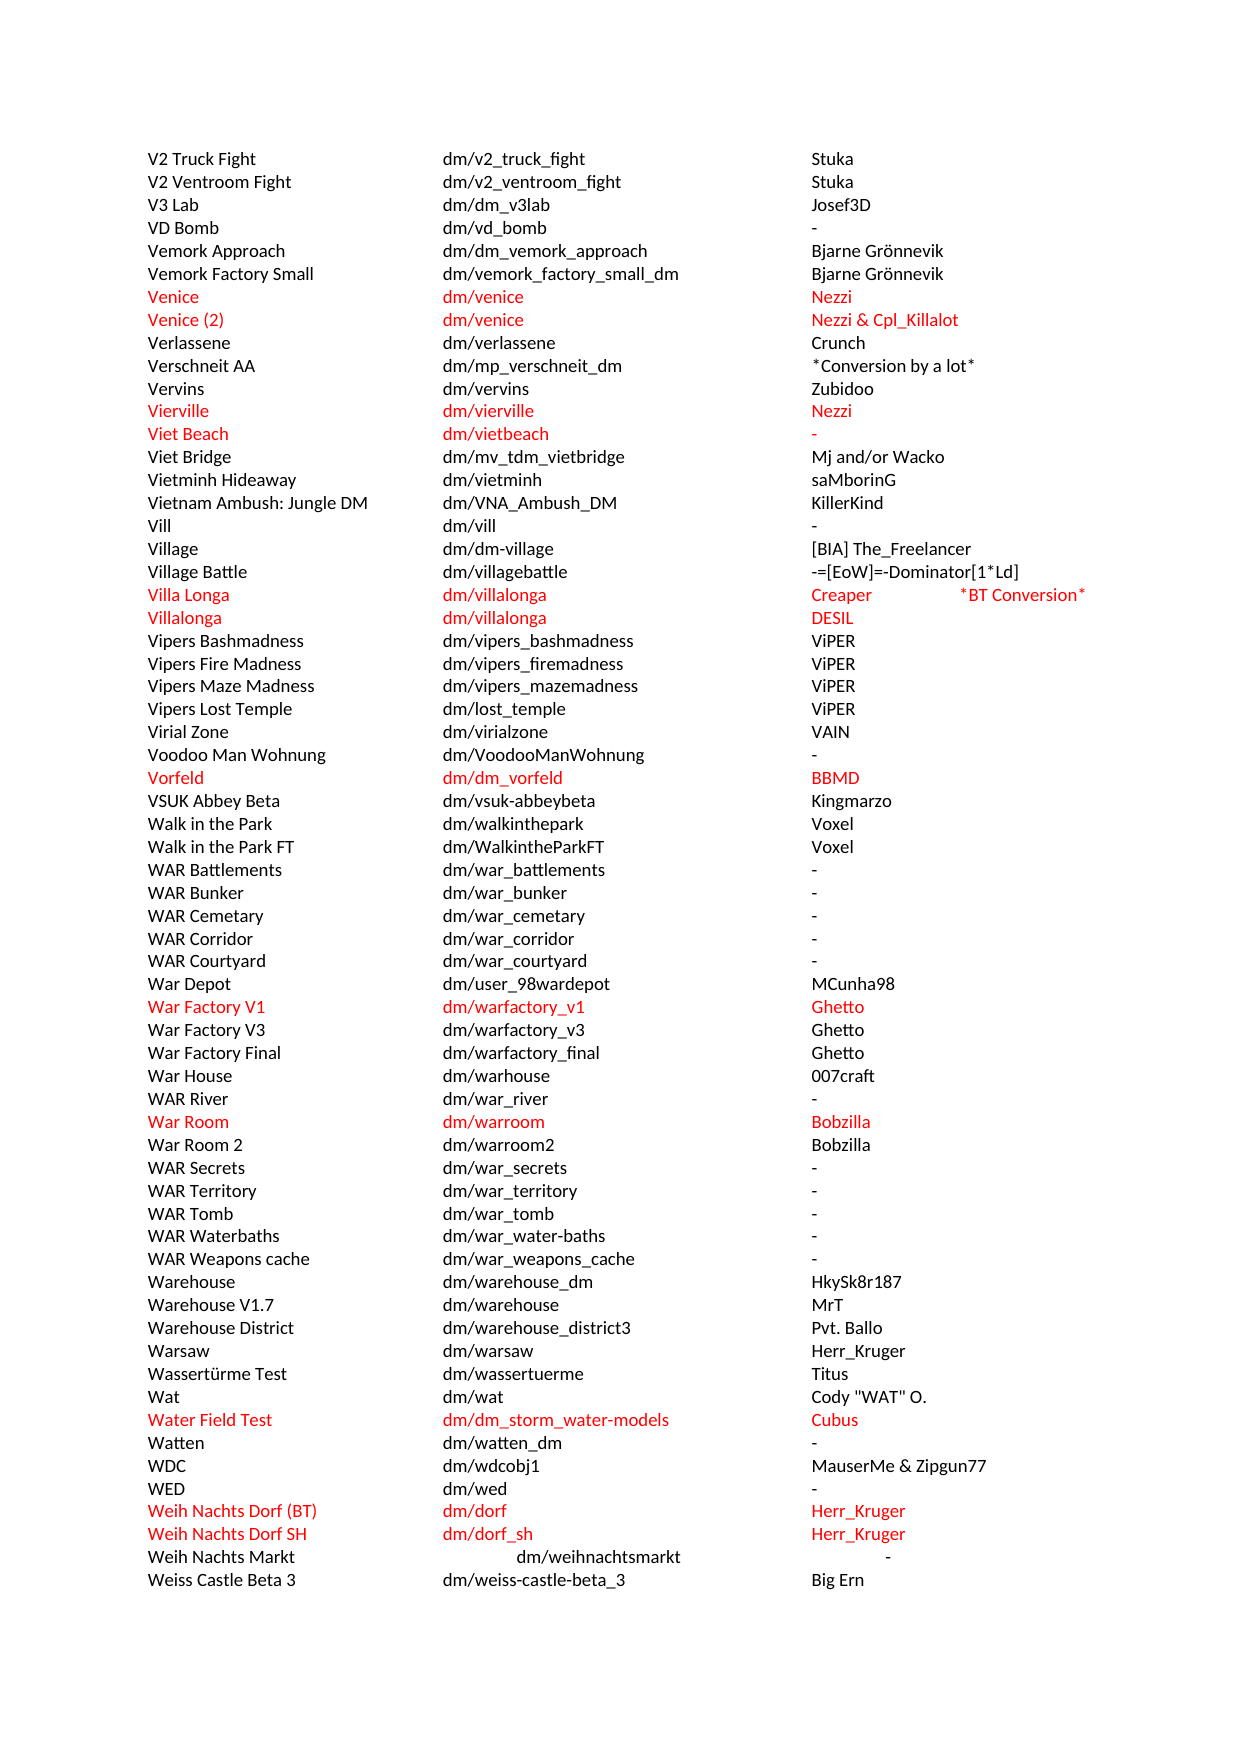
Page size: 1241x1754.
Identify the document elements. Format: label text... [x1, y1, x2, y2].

text Wat dm/wat Cody "WAT" O. [148, 1385, 1093, 1408]
text War Factory Final dm/warfactory_final Ghetto [148, 1041, 1093, 1064]
text War Factory V3 dm/warfactory_v3 Ghetto [148, 1018, 1093, 1041]
text Virial Zone dm/virialzone VAIN [148, 721, 1093, 743]
text Vill dm/vill - [148, 514, 1093, 537]
text Vietminh Hideaway dm/vietminh saMborinG [148, 468, 1093, 491]
text WAR Corridor dm/war_corridor - [148, 927, 1093, 950]
text Vipers Fire Madness dm/vipers_firemadness ViPER [148, 652, 1093, 675]
text Weih Nachts Dorf (BT) dm/dorf Herr_Kruger [148, 1500, 1093, 1523]
text WAR Territory dm/war_territory - [148, 1179, 1093, 1202]
text Vorfeld dm/dm_vorfeld BBMD [148, 766, 1093, 789]
text Vemork Factory Small dm/vemork_factory_small_dm Bjarne Grönnevik [148, 262, 1093, 285]
text Vipers Lost Temple dm/lost_temple ViPER [148, 698, 1093, 721]
text Weiss Castle Beta 3 dm/weiss-castle-beta_3 Big Ern [148, 1568, 1093, 1591]
text Villa Longa dm/villalonga Creaper *BT Conversion* [148, 583, 1093, 606]
text Vietnam Ambush: Jungle DM dm/VNA_Ambush_DM KillerKind [148, 491, 1093, 514]
text Walk in the Park FT dm/WalkintheParkFT Voxel [148, 835, 1093, 858]
text Vierville dm/vierville Nezzi [148, 400, 1093, 423]
text Warsaw dm/warsaw Herr_Kruger Wassertürme Test dm/wassertuerme Titus [148, 1339, 1093, 1385]
text V2 Ventroom Fight dm/v2_ventroom_fight Stuka [148, 171, 1093, 193]
text WAR Weapons cache dm/war_weapons_cache - [148, 1248, 1093, 1271]
text War Room 2 dm/warroom2 Bobzilla [148, 1133, 1093, 1156]
text Vemork Approach dm/dm_vemork_approach Bjarne Grönnevik [148, 239, 1093, 262]
text Venice (2) dm/venice Nezzi & Cpl_Killalot [148, 308, 1093, 331]
text WAR Secrets dm/war_secrets - [148, 1156, 1093, 1179]
text Verschneit AA dm/mp_verschneit_dm *Conversion by a lot* [148, 354, 1093, 377]
text Villalonga dm/villalonga DESIL [148, 606, 1093, 629]
text Village Battle dm/villagebattle -=[EoW]=-Dominator[1*Ld] [148, 560, 1093, 583]
text V3 Lab dm/dm_v3lab Josef3D [148, 193, 1093, 216]
text WAR Courtyard dm/war_courtyard - [148, 950, 1093, 973]
text WED dm/wed - [148, 1477, 1093, 1500]
text War Room dm/warroom Bobzilla [148, 1110, 1093, 1133]
text Vipers Maze Madness dm/vipers_mazemadness ViPER [148, 675, 1093, 698]
text Water Field Test dm/dm_storm_water-models Cubus [148, 1408, 1093, 1431]
text Weih Nachts Markt dm/weihnachtsmarkt - [148, 1546, 1093, 1568]
text WAR Bunker dm/war_bunker - [148, 881, 1093, 904]
text Voodoo Man Wohnung dm/VoodooManWohnung - [148, 743, 1093, 766]
text Warehouse dm/warehouse_dm HkySk8r187 [148, 1271, 1093, 1293]
text Vervins dm/vervins Zubidoo [148, 377, 1093, 400]
text War Depot dm/user_98wardepot MCunha98 [148, 973, 1093, 996]
text Viet Beach dm/vietbeach - [148, 423, 1093, 446]
text Vipers Bashmadness dm/vipers_bashmadness ViPER [148, 629, 1093, 652]
text Village dm/dm-village [BIA] The_Freelancer [148, 537, 1093, 560]
text WAR Cemetary dm/war_cemetary - [148, 904, 1093, 927]
text Venice dm/venice Nezzi [148, 285, 1093, 308]
text Verlassene dm/verlassene Crunch [148, 331, 1093, 354]
text V2 Truck Fight dm/v2_truck_fight Stuka [148, 148, 1093, 171]
text War Factory V1 dm/warfactory_v1 Ghetto [148, 996, 1093, 1018]
text Viet Bridge dm/mv_tdm_vietbridge Mj and/or Wacko [148, 446, 1093, 468]
text Watten dm/watten_dm - [148, 1431, 1093, 1454]
text WAR River dm/war_river - [148, 1087, 1093, 1110]
text Walk in the Park dm/walkinthepark Voxel [148, 812, 1093, 835]
text WAR Waterbaths dm/war_water-baths - [148, 1225, 1093, 1248]
text WAR Battlements dm/war_battlements - [148, 858, 1093, 881]
text Warehouse V1.7 dm/warehouse MrT [148, 1293, 1093, 1316]
text VD Bomb dm/vd_bomb - [148, 216, 1093, 239]
text WDC dm/wdcobj1 MauserMe & Zipgun77 [148, 1454, 1093, 1477]
text WAR Tomb dm/war_tomb - [148, 1202, 1093, 1225]
text War House dm/warhouse 007craft [148, 1064, 1093, 1087]
text Warehouse District dm/warehouse_district3 Pvt. Ballo [148, 1316, 1093, 1339]
text Weih Nachts Dorf SH dm/dorf_sh Herr_Kruger [148, 1523, 1093, 1546]
text VSUK Abbey Beta dm/vsuk-abbeybeta Kingmarzo [148, 789, 1093, 812]
